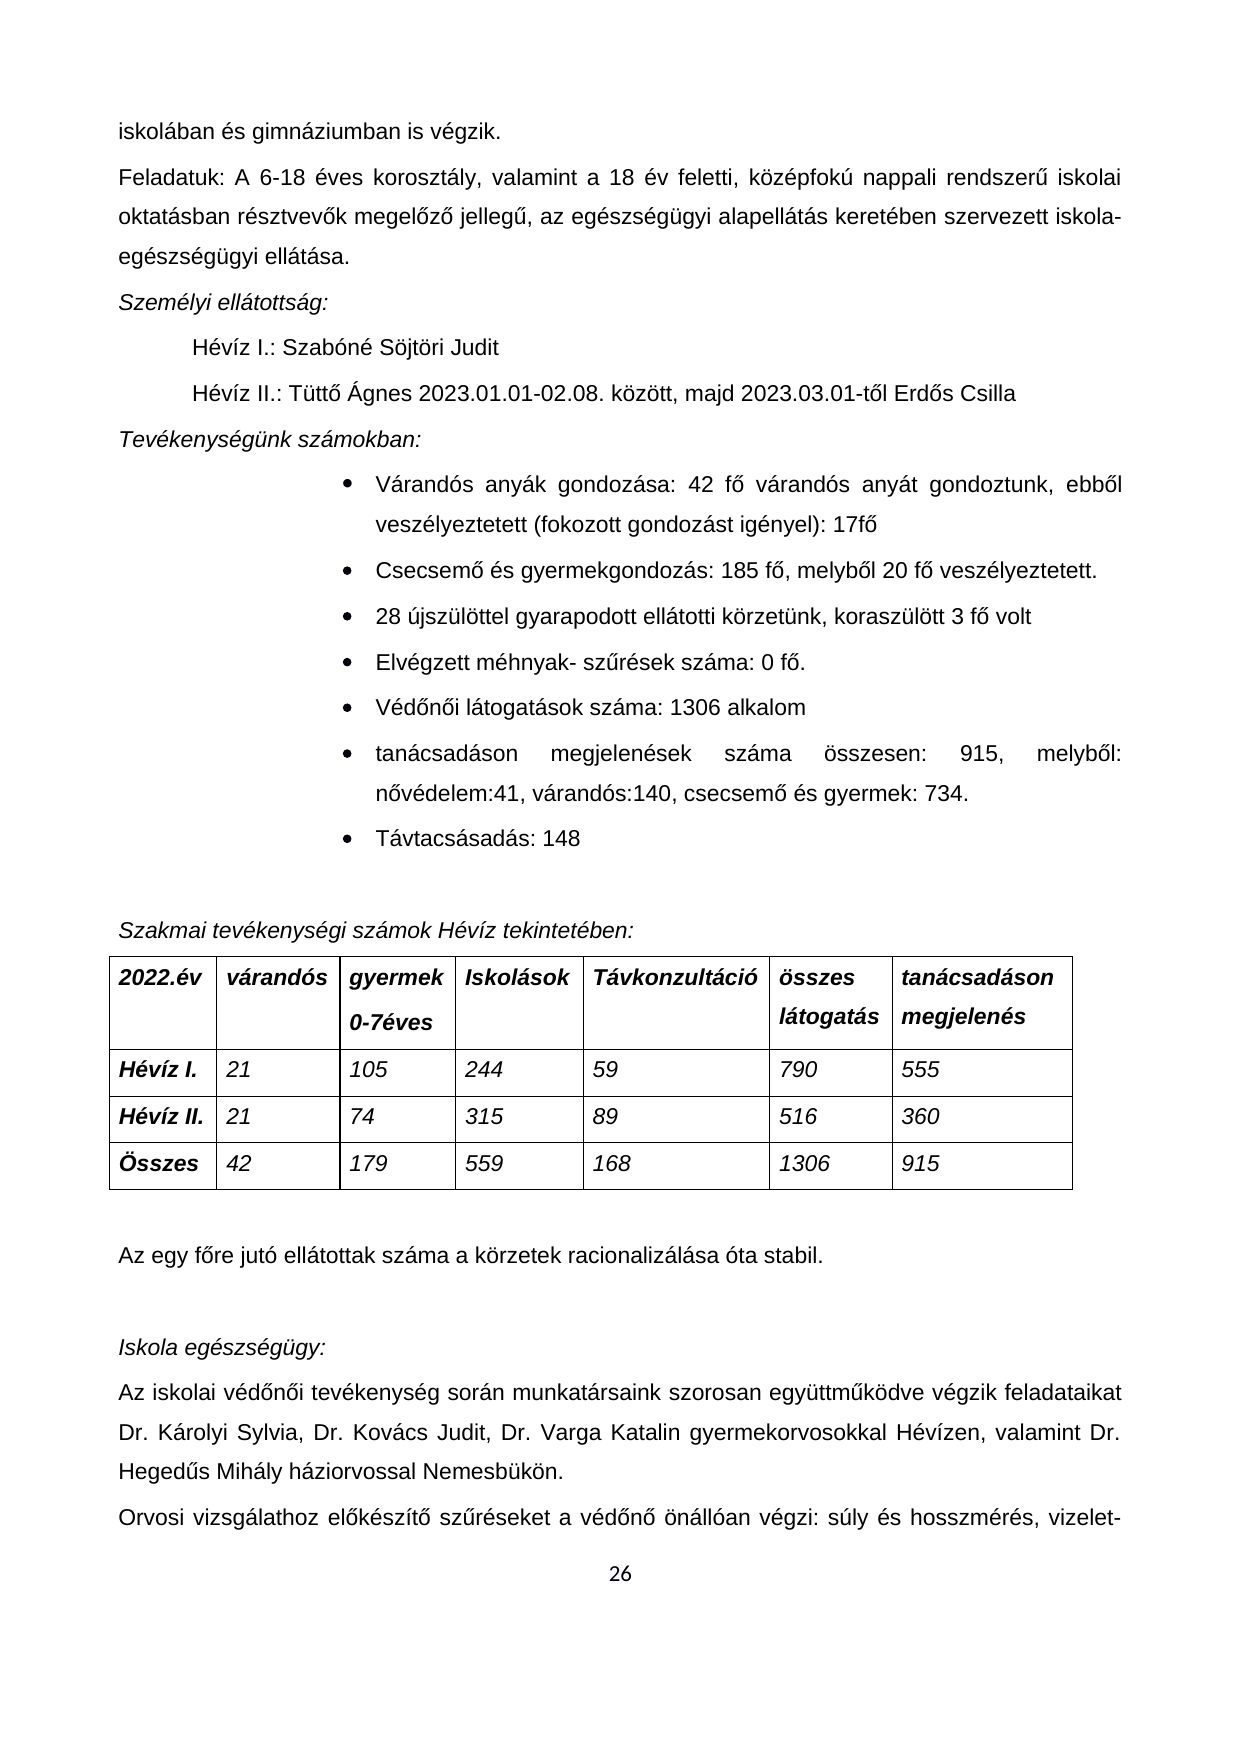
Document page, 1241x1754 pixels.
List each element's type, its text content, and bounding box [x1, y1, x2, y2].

list Elvégzett méhnyak- szűrések száma: 0 fő. [343, 649, 1122, 675]
text Személyi ellátottság: [118, 288, 1122, 315]
table_cell 179 [341, 1143, 455, 1189]
table_header Iskolások [456, 957, 583, 1049]
table_cell Hévíz II. [110, 1097, 216, 1142]
table_cell 42 [217, 1143, 339, 1189]
table_cell 1306 [770, 1143, 892, 1189]
table_cell 559 [456, 1143, 583, 1189]
list tanácsadáson megjelenések száma összesen: 915, melyből: nővédelem:41, várandós:140, csecsemő és gyermek: 734. [343, 740, 1122, 806]
table_cell 168 [584, 1143, 769, 1189]
table_cell 105 [341, 1050, 455, 1096]
text Hévíz II.: Tüttő Ágnes 2023.01.01-02.08. között, majd 2023.03.01-től Erdős Csilla [192, 380, 1122, 406]
text Az iskolai védőnői tevékenység során munkatársaink szorosan együttműködve végzik feladataikat Dr. Károlyi Sylvia, Dr. Kovács Judit, Dr. Varga Katalin gyermekorvosokkal Hévízen, valamint Dr. Hegedűs Mihály háziorvossal Nemesbükön. [118, 1379, 1122, 1484]
table_cell 915 [893, 1143, 1072, 1189]
text Feladatuk: A 6-18 éves korosztály, valamint a 18 év feletti, középfokú nappali rendszerű iskolai oktatásban résztvevők megelőző jellegű, az egészségügyi alapellátás keretében szervezett iskola-egészségügyi ellátása. [118, 164, 1122, 269]
list 28 újszülöttel gyarapodott ellátotti körzetünk, koraszülött 3 fő volt [343, 603, 1122, 629]
table_header gyermek 0-7éves [341, 957, 455, 1049]
table_cell 790 [770, 1050, 892, 1096]
table_cell 59 [584, 1050, 769, 1096]
table_header Távkonzultáció [584, 957, 769, 1049]
table_cell Hévíz I. [110, 1050, 216, 1096]
table_header várandós [217, 957, 339, 1049]
table_cell 315 [456, 1097, 583, 1142]
list Védőnői látogatások száma: 1306 alkalom [343, 694, 1122, 721]
text Hévíz I.: Szabóné Söjtöri Judit [118, 334, 1122, 361]
text Tevékenységünk számokban: [118, 426, 1122, 452]
table_cell 21 [217, 1050, 339, 1096]
table_cell 244 [456, 1050, 583, 1096]
table_cell 555 [893, 1050, 1072, 1096]
table_cell 89 [584, 1097, 769, 1142]
table_header 2022.év [110, 957, 216, 1049]
table_cell Összes [110, 1143, 216, 1189]
table_cell 360 [893, 1097, 1072, 1142]
table_cell 516 [770, 1097, 892, 1142]
table_header tanácsadáson megjelenés [893, 957, 1072, 1049]
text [118, 1504, 1122, 1530]
text Az egy főre jutó ellátottak száma a körzetek racionalizálása óta stabil. [118, 1242, 1122, 1268]
list Csecsemő és gyermekgondozás: 185 fő, melyből 20 fő veszélyeztetett. [343, 557, 1122, 583]
text Szakmai tevékenységi számok Hévíz tekintetében: [118, 917, 1122, 943]
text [118, 118, 1122, 144]
table_cell 21 [217, 1097, 339, 1142]
text Iskola egészségügy: [118, 1333, 1122, 1360]
table_header összes látogatás [770, 957, 892, 1049]
table_cell 74 [341, 1097, 455, 1142]
list Távtacsásadás: 148 [343, 825, 1122, 852]
list Várandós anyák gondozása: 42 fő várandós anyát gondoztunk, ebből veszélyeztetett (fokozott gondozást igényel): 17fő [343, 471, 1122, 538]
